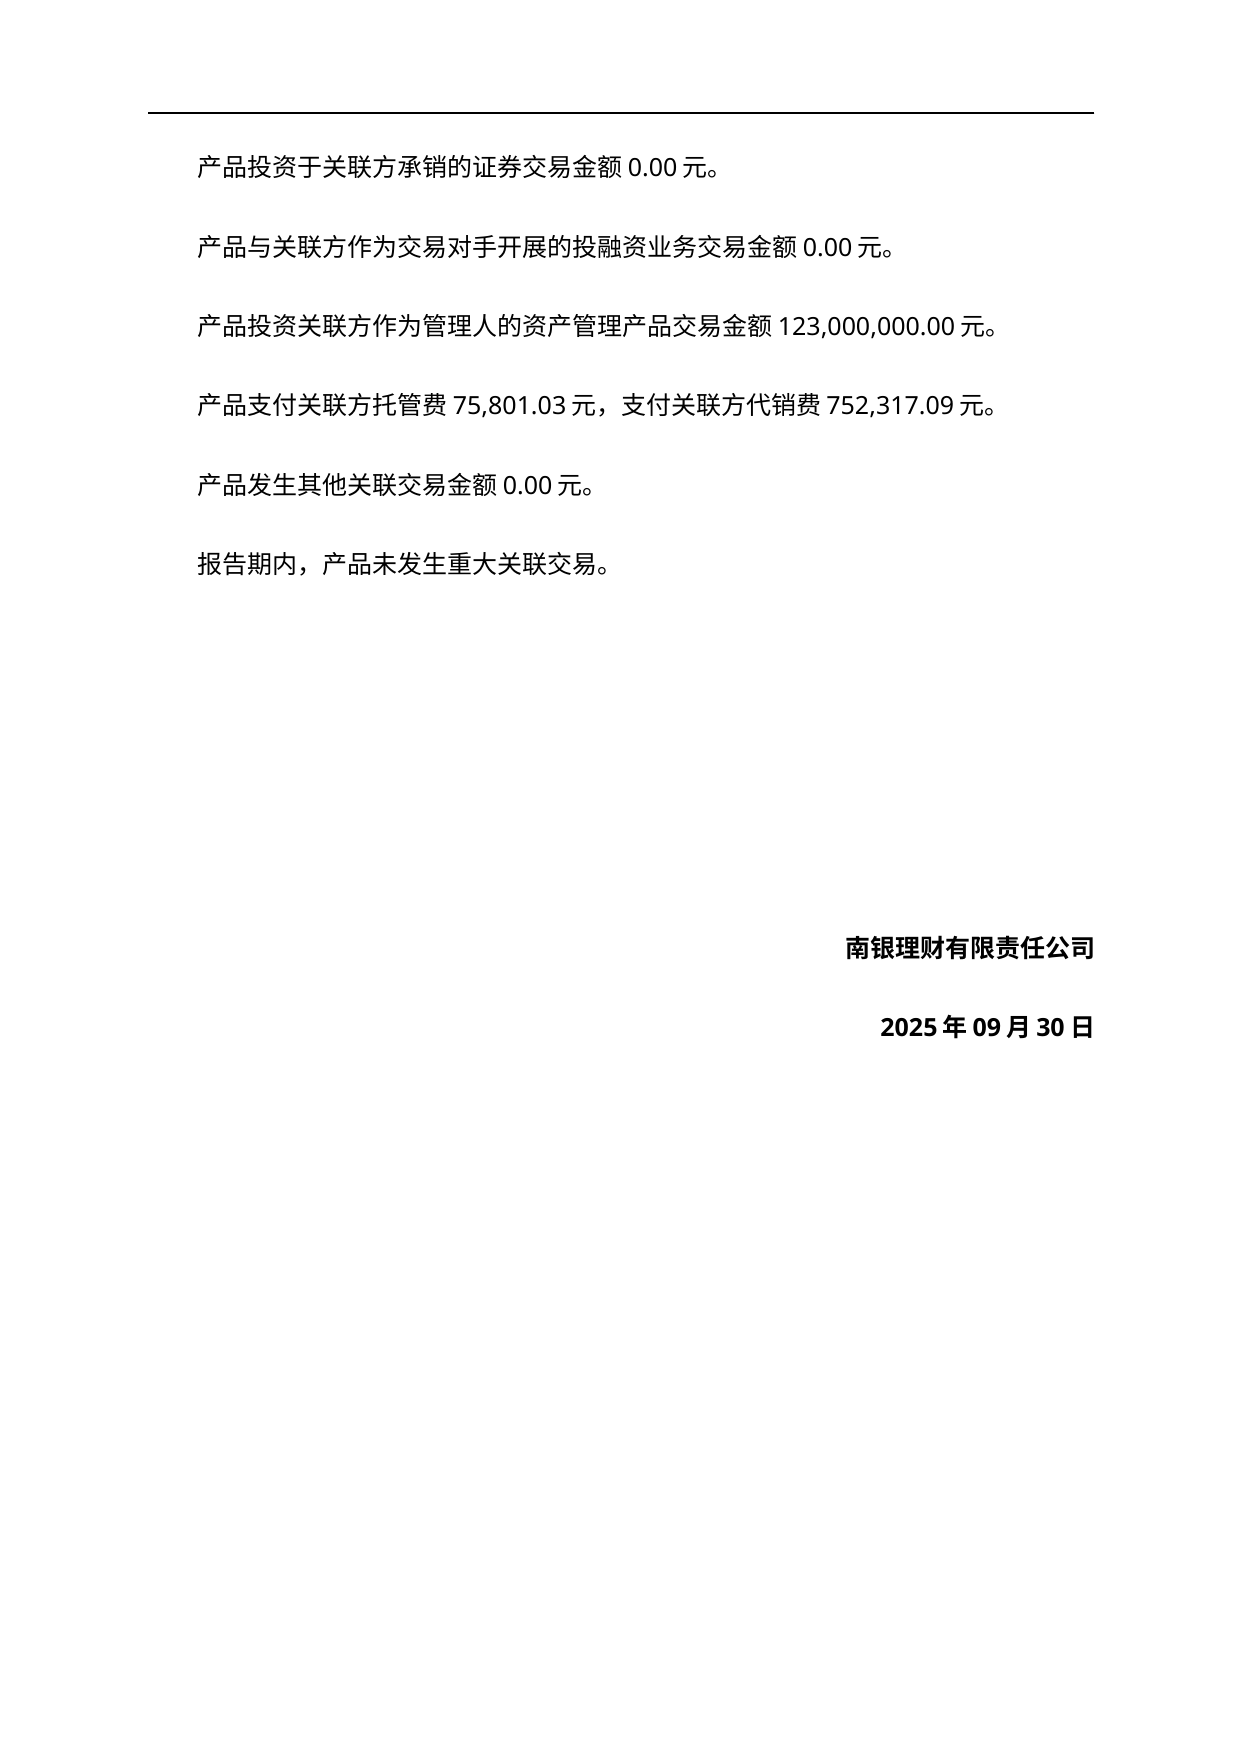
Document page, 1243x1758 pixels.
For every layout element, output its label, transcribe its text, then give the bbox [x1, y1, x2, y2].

text 2025年09月30日 [148, 1007, 1094, 1044]
text 产品投资于关联方承销的证券交易金额0.00元。 [148, 148, 1094, 184]
text 产品发生其他关联交易金额0.00元。 [148, 465, 1094, 501]
text 产品投资关联方作为管理人的资产管理产品交易金额123,000,000.00元。 [148, 306, 1094, 343]
text 南银理财有限责任公司 [148, 928, 1094, 964]
text 报告期内，产品未发生重大关联交易。 [148, 544, 1094, 581]
text 产品与关联方作为交易对手开展的投融资业务交易金额0.00元。 [148, 227, 1094, 263]
text 产品支付关联方托管费75,801.03元，支付关联方代销费752,317.09元。 [148, 386, 1094, 422]
